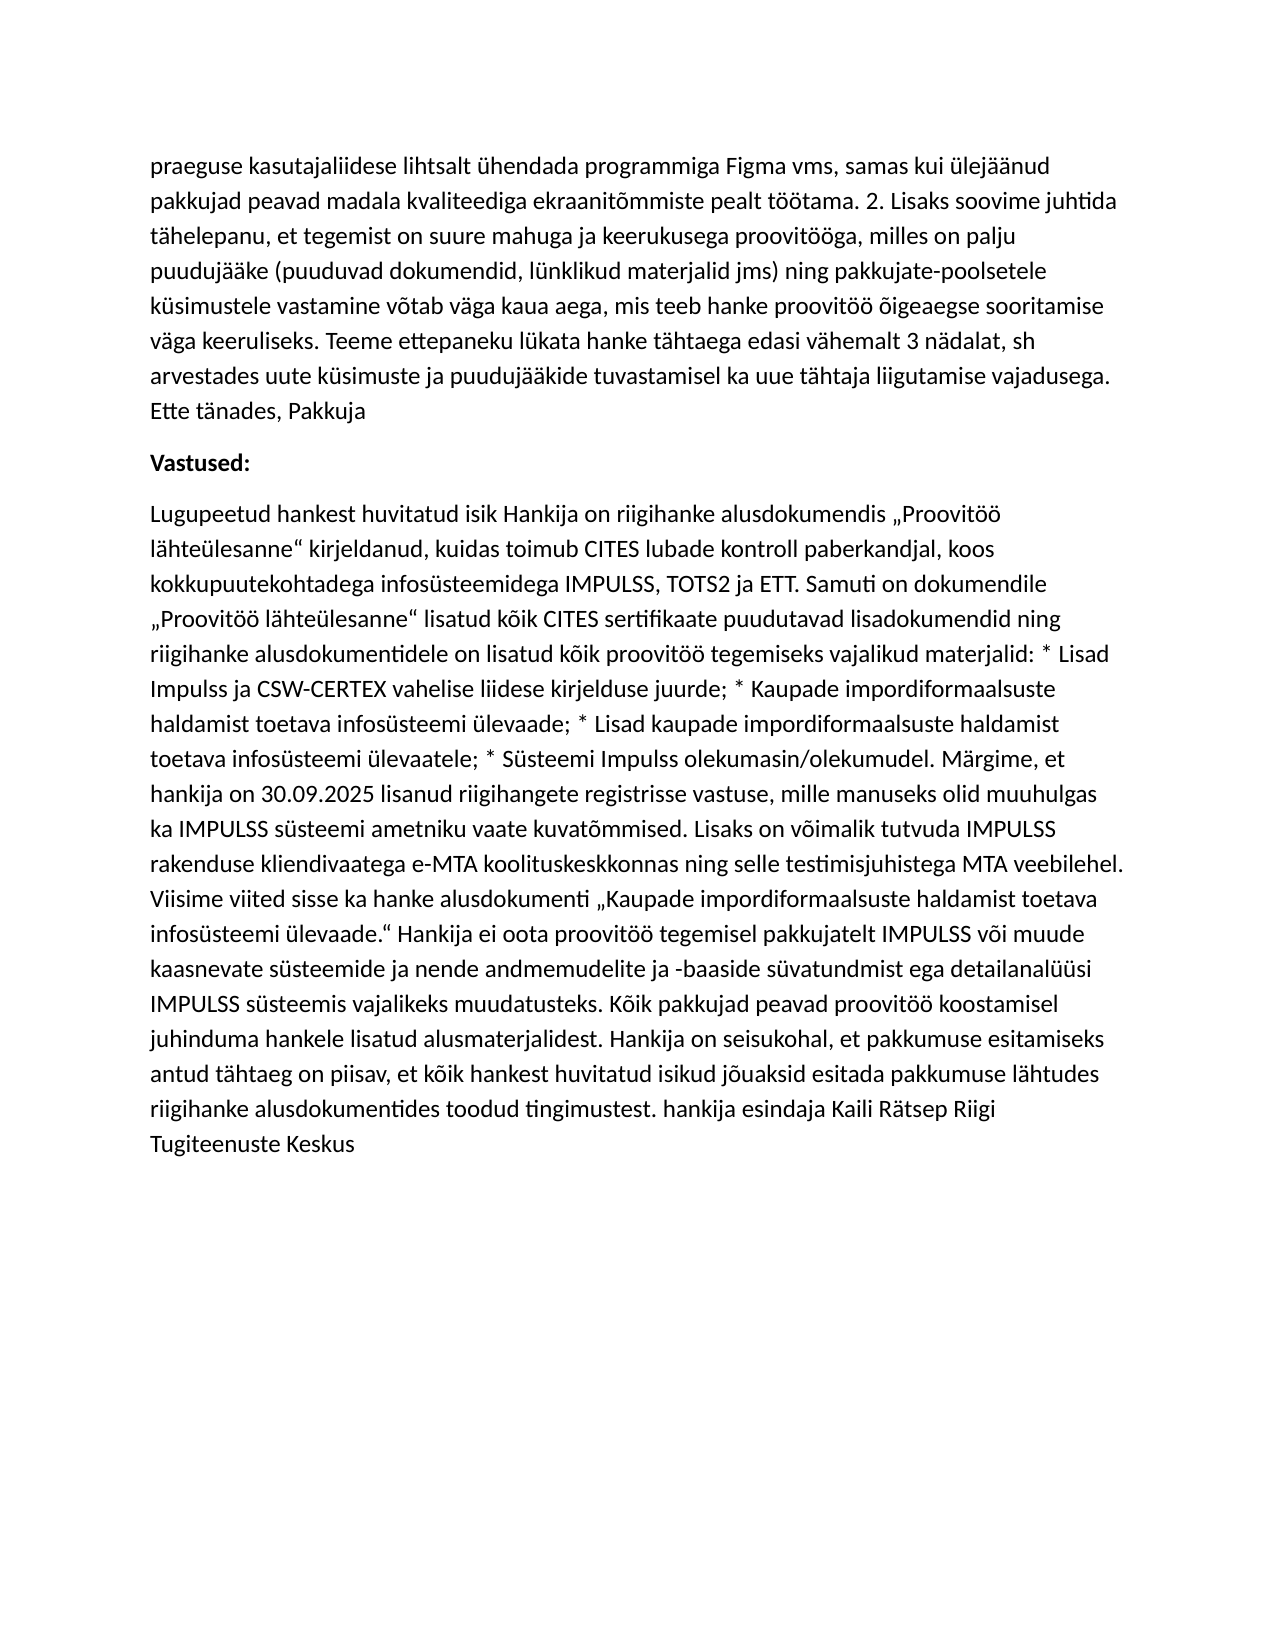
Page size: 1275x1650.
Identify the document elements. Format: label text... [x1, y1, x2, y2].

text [150, 150, 1125, 426]
text Vastused: [150, 447, 1125, 477]
text Lugupeetud hankest huvitatud isik Hankija on riigihanke alusdokumendis „Proovitöö lähteülesanne“ kirjeldanud, kuidas toimub CITES lubade kontroll paberkandjal, koos kokkupuutekohtadega infosüsteemidega IMPULSS, TOTS2 ja ETT. Samuti on dokumendile „Proovitöö lähteülesanne“ lisatud kõik CITES sertifikaate puudutavad lisadokumendid ning riigihanke alusdokumentidele on lisatud kõik proovitöö tegemiseks vajalikud materjalid: * Lisad Impulss ja CSW-CERTEX vahelise liidese kirjelduse juurde; * Kaupade impordiformaalsuste haldamist toetava infosüsteemi ülevaade; * Lisad kaupade impordiformaalsuste haldamist toetava infosüsteemi ülevaatele; * Süsteemi Impulss olekumasin/olekumudel. Märgime, et hankija on 30.09.2025 lisanud riigihangete registrisse vastuse, mille manuseks olid muuhulgas ka IMPULSS süsteemi ametniku vaate kuvatõmmised. Lisaks on võimalik tutvuda IMPULSS rakenduse kliendivaatega e-MTA koolituskeskkonnas ning selle testimisjuhistega MTA veebilehel. Viisime viited sisse ka hanke alusdokumenti „Kaupade impordiformaalsuste haldamist toetava infosüsteemi ülevaade.“ Hankija ei oota proovitöö tegemisel pakkujatelt IMPULSS või muude kaasnevate süsteemide ja nende andmemudelite ja -baaside süvatundmist ega detailanalüüsi IMPULSS süsteemis vajalikeks muudatusteks. Kõik pakkujad peavad proovitöö koostamisel juhinduma hankele lisatud alusmaterjalidest. Hankija on seisukohal, et pakkumuse esitamiseks antud tähtaeg on piisav, et kõik hankest huvitatud isikud jõuaksid esitada pakkumuse lähtudes riigihanke alusdokumentides toodud tingimustest. hankija esindaja Kaili Rätsep Riigi Tugiteenuste Keskus [150, 498, 1125, 1159]
